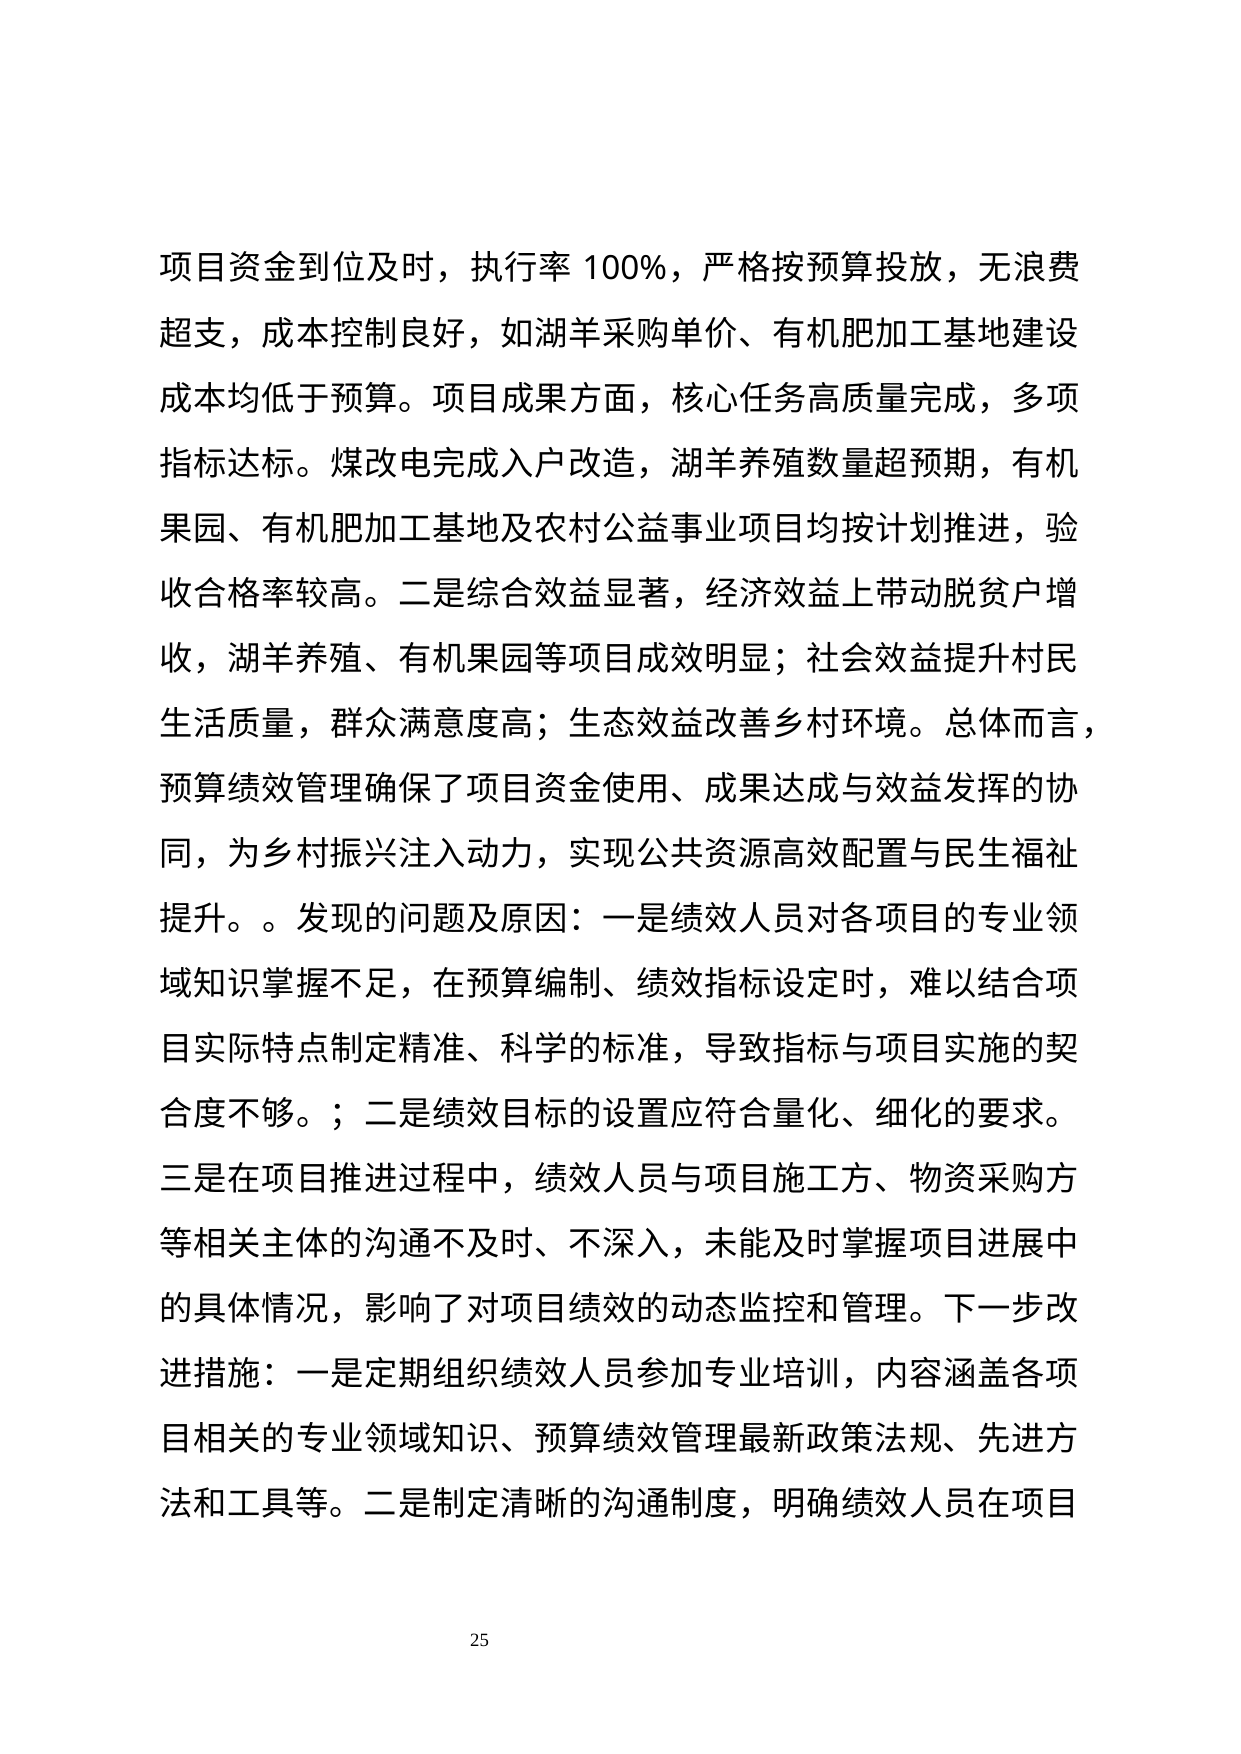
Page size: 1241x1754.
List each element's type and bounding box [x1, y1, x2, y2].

text [159, 233, 1081, 1533]
